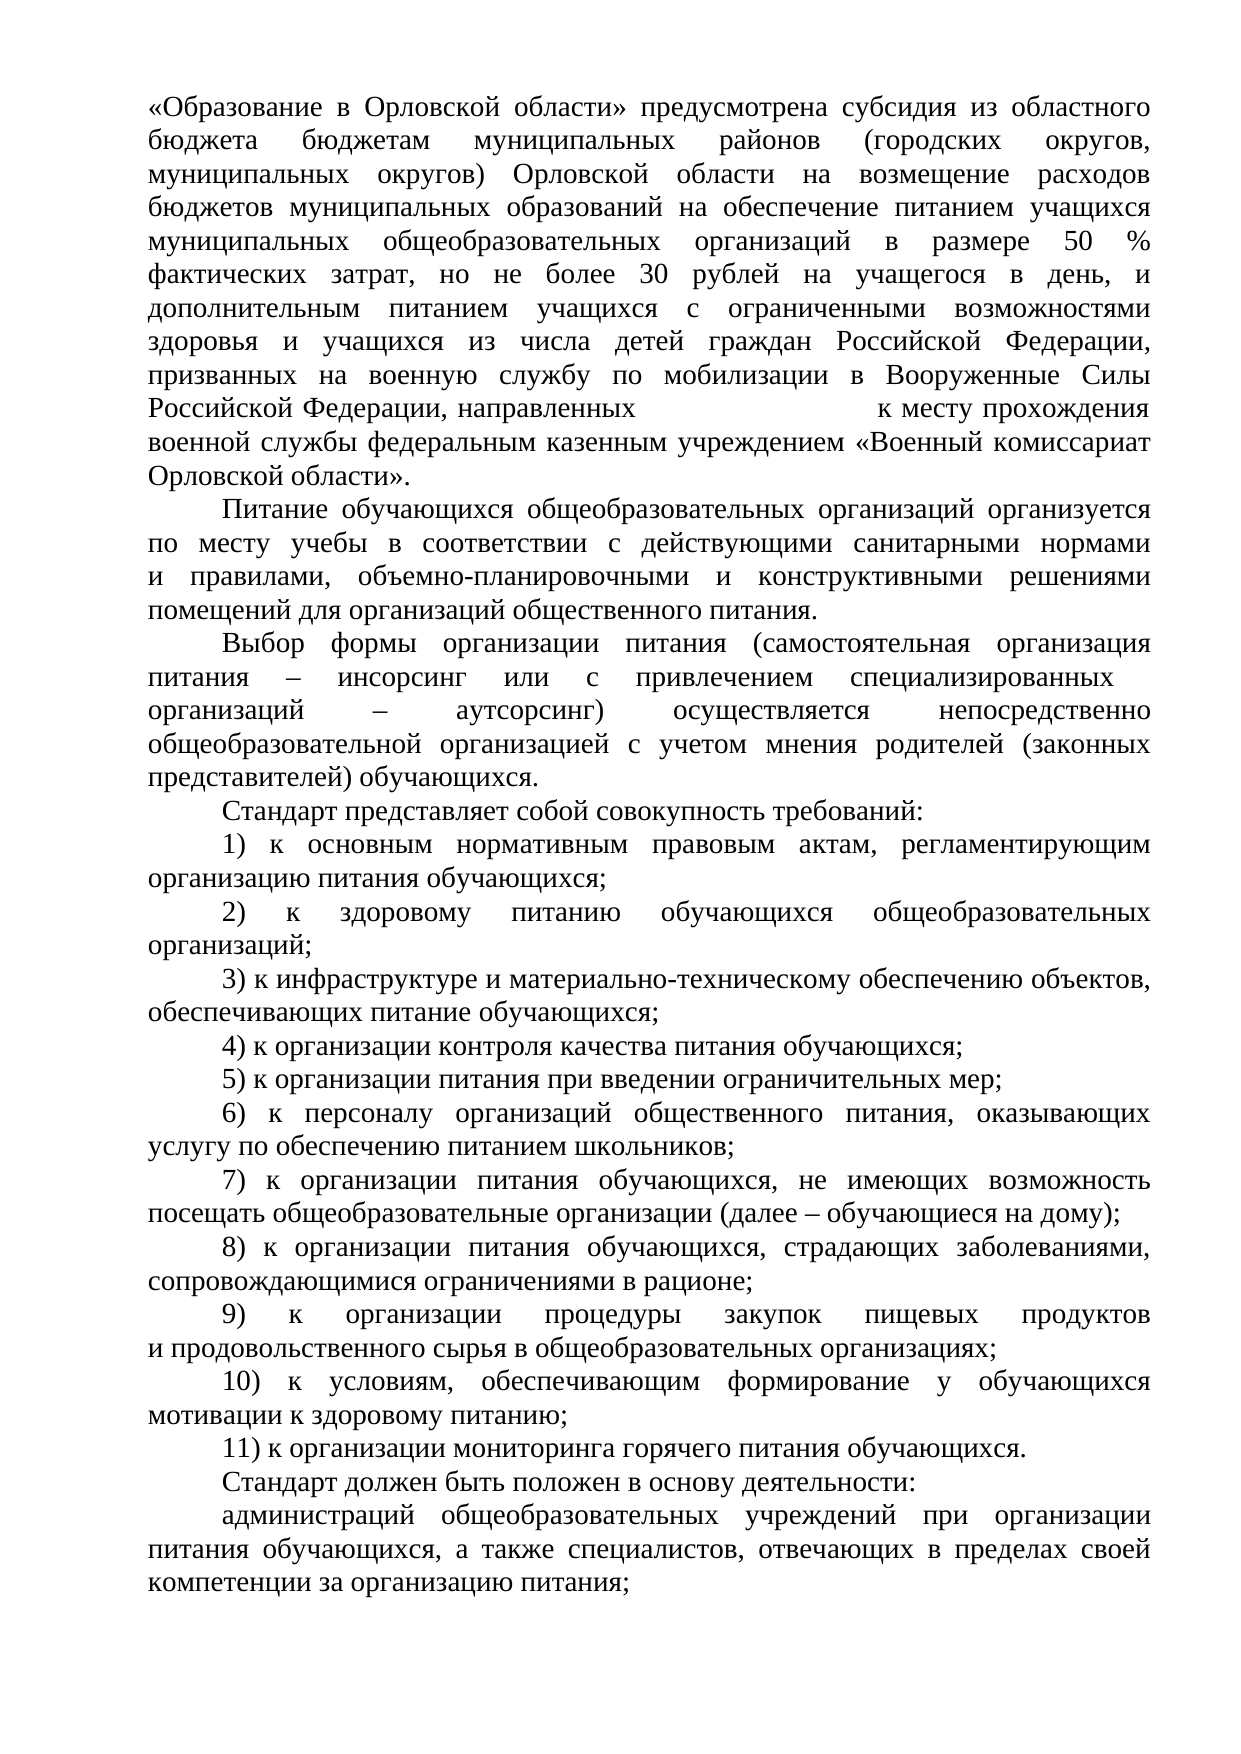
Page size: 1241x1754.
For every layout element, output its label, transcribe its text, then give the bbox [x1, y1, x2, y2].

text 1) к основным нормативным правовым актам, регламентирующим организацию питания обучающихся; [148, 827, 1152, 894]
text 10) к условиям, обеспечивающим формирование у обучающихся мотивации к здоровому питанию; [148, 1363, 1152, 1430]
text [148, 89, 1152, 491]
text Выбор формы организации питания (самостоятельная организация питания – инсорсинг или с привлечением специализированных организаций – аутсорсинг) осуществляется непосредственно общеобразовательной организацией с учетом мнения родителей (законных представителей) обучающихся. [148, 625, 1152, 793]
text 11) к организации мониторинга горячего питания обучающихся. [148, 1430, 1152, 1464]
text 6) к персоналу организаций общественного питания, оказывающих услугу по обеспечению питанием школьников; [148, 1095, 1152, 1162]
text 7) к организации питания обучающихся, не имеющих возможность посещать общеобразовательные организации (далее – обучающиеся на дому); [148, 1162, 1152, 1229]
text 2) к здоровому питанию обучающихся общеобразовательных организаций; [148, 894, 1152, 961]
text Питание обучающихся общеобразовательных организаций организуется по месту учебы в соответствии с действующими санитарными нормами и правилами, объемно-планировочными и конструктивными решениями помещений для организаций общественного питания. [148, 491, 1152, 625]
text 9) к организации процедуры закупок пищевых продуктов и продовольственного сырья в общеобразовательных организациях; [148, 1296, 1152, 1363]
text Стандарт должен быть положен в основу деятельности: [148, 1464, 1152, 1497]
text администраций общеобразовательных учреждений при организации питания обучающихся, а также специалистов, отвечающих в пределах своей компетенции за организацию питания; [148, 1497, 1152, 1598]
text 4) к организации контроля качества питания обучающихся; [148, 1028, 1152, 1061]
text 3) к инфраструктуре и материально-техническому обеспечению объектов, обеспечивающих питание обучающихся; [148, 961, 1152, 1028]
text 8) к организации питания обучающихся, страдающих заболеваниями, сопровождающимися ограничениями в рационе; [148, 1229, 1152, 1296]
text 5) к организации питания при введении ограничительных мер; [148, 1061, 1152, 1095]
text Стандарт представляет собой совокупность требований: [148, 793, 1152, 827]
